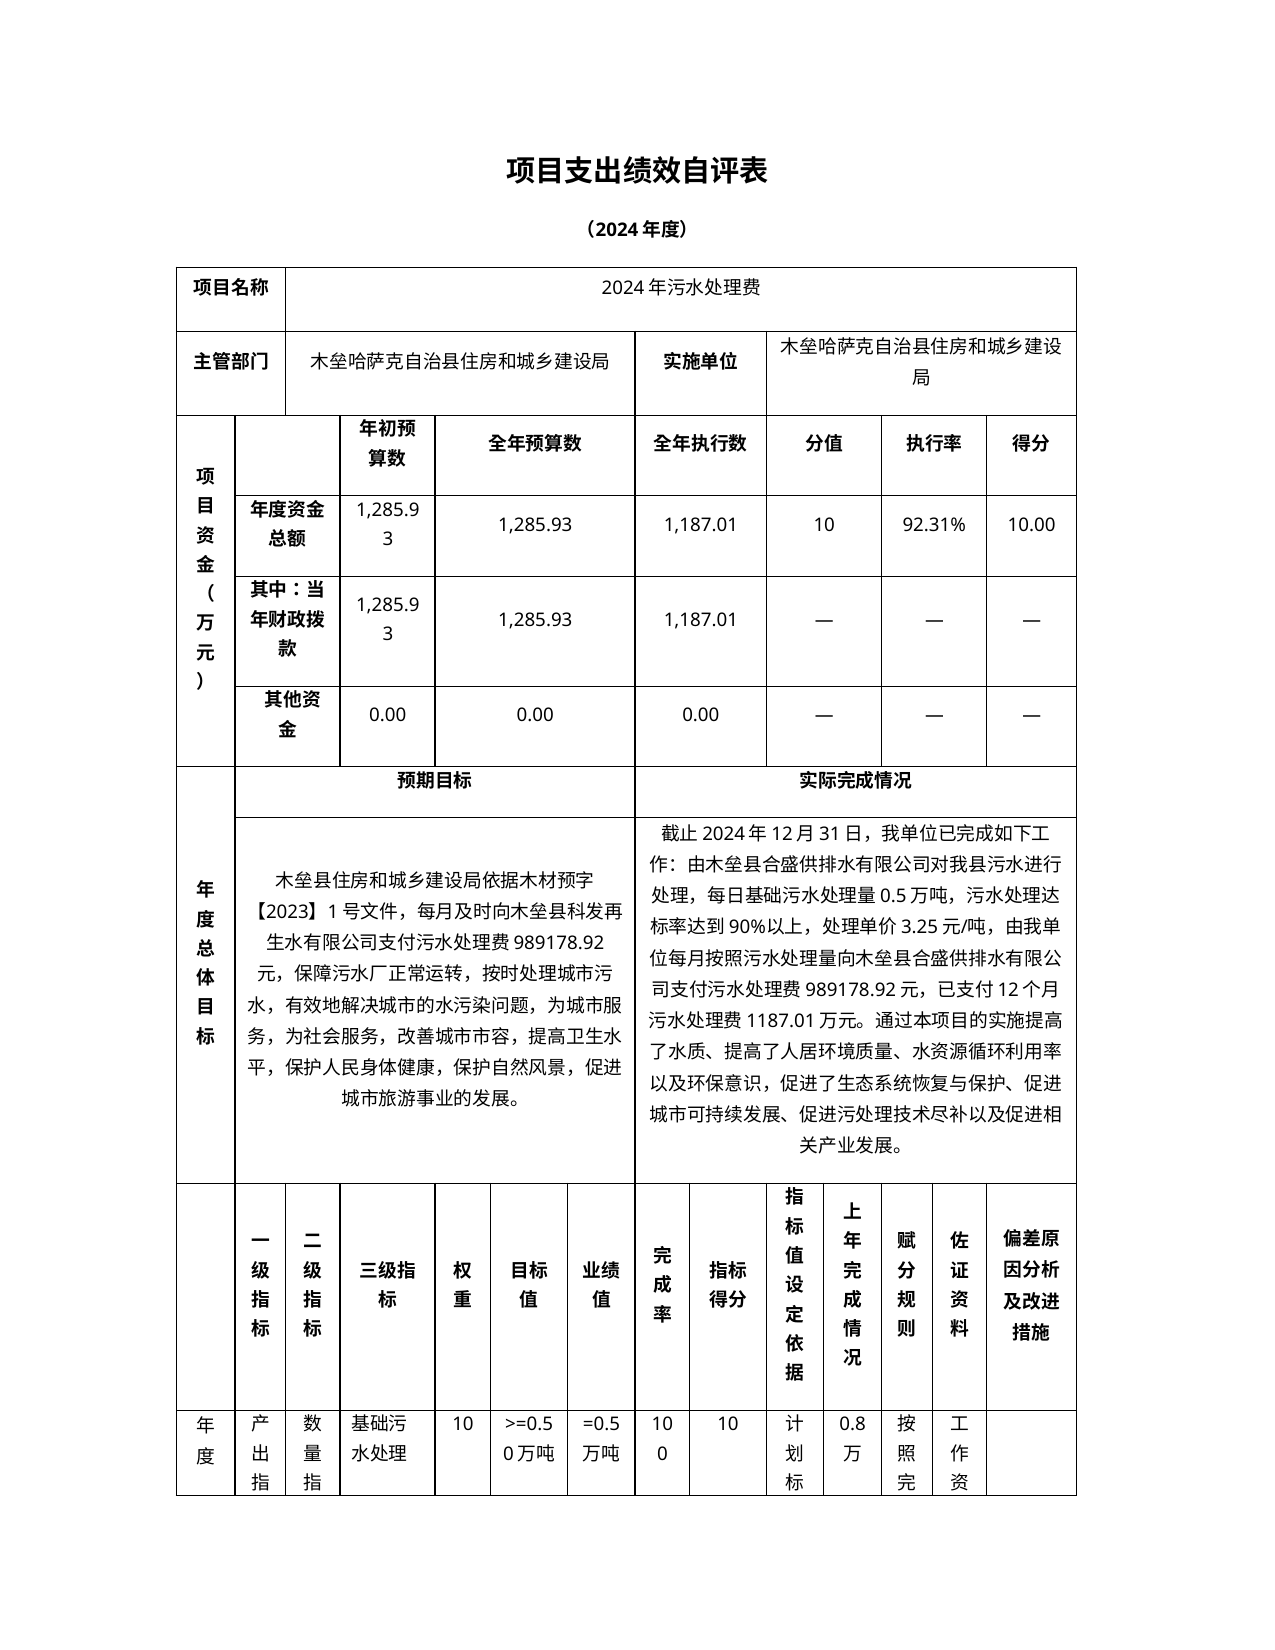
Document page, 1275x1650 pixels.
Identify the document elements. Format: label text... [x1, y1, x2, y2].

table_cell 0.00 [636, 687, 766, 766]
table_cell 木垒县住房和城乡建设局依据木材预字【2023】1号文件，每月及时向木垒县科发再生水有限公司支付污水处理费989178.92元，保障污水厂正常运转，按时处理城市污水，有效地解决城市的水污染问题，为城市服务，为社会服务，改善城市市容，提高卫生水平，保护人民身体健康，保护自然风景，促进城市旅游事业的发展。 [236, 818, 634, 1183]
table_cell 年度资金总额 [236, 496, 339, 576]
table_cell 权重 [436, 1184, 490, 1409]
table_cell 偏差原因分析及改进措施 [987, 1184, 1076, 1409]
table_cell 1,285.93 [341, 496, 434, 576]
table_cell 木垒哈萨克自治县住房和城乡建设局 [767, 332, 1076, 415]
table_cell — [987, 577, 1076, 686]
table_cell 三级指标 [341, 1184, 434, 1409]
table_cell 二级指标 [286, 1184, 339, 1409]
table_cell 0.00 [436, 687, 634, 766]
table_cell 10.00 [987, 496, 1076, 576]
table_cell [987, 1411, 1076, 1495]
table_cell 产出指标 [236, 1411, 285, 1495]
table_cell 木垒哈萨克自治县住房和城乡建设局 [286, 332, 634, 415]
table_cell 实际完成情况 [636, 767, 1076, 817]
table_cell 一级指标 [236, 1184, 285, 1409]
table_cell 1,285.93 [436, 496, 634, 576]
table_cell 1,187.01 [636, 496, 766, 576]
table_header 项目名称 [177, 268, 285, 331]
table_cell 0.8万吨 [824, 1411, 881, 1495]
table_cell 得分 [987, 416, 1076, 495]
table_cell 年初预算数 [341, 416, 434, 495]
table_cell =0.5万吨 [568, 1411, 634, 1495]
table_cell 10 [436, 1411, 490, 1495]
table_cell 计划标准 [767, 1411, 823, 1495]
table_header 2024年污水处理费 [286, 268, 1076, 331]
table_cell 赋分规则 [882, 1184, 932, 1409]
table_cell 年度总体目标 [177, 767, 234, 1183]
table_cell 年度绩效指标完成情况 [177, 1411, 234, 1495]
table_cell 完成率 [636, 1184, 689, 1409]
table_cell 目标值 [491, 1184, 567, 1409]
table_cell 92.31% [882, 496, 986, 576]
table_cell 分值 [767, 416, 881, 495]
table_cell 执行率 [882, 416, 986, 495]
table_cell 数量指标 [286, 1411, 339, 1495]
table_cell 全年预算数 [436, 416, 634, 495]
table_cell 实施单位 [636, 332, 766, 415]
table_cell — [882, 577, 986, 686]
table_cell 业绩值 [568, 1184, 634, 1409]
text 项目支出绩效自评表 [187, 150, 1087, 190]
table_cell [177, 1184, 234, 1409]
table_cell 上年完成情况 [824, 1184, 881, 1409]
table_cell 其中：当年财政拨款 [236, 577, 339, 686]
table_cell 1,187.01 [636, 577, 766, 686]
table_cell 工作资料,说明材料 [933, 1411, 986, 1495]
table_cell [236, 416, 339, 495]
table_cell 按照完成比例赋分 [882, 1411, 932, 1495]
table_cell 10 [690, 1411, 766, 1495]
table_cell 基础污水处理量 [341, 1411, 434, 1495]
table_cell 主管部门 [177, 332, 285, 415]
table_cell 截止2024年12月31日，我单位已完成如下工作：由木垒县合盛供排水有限公司对我县污水进行处理，每日基础污水处理量0.5万吨，污水处理达标率达到90%以上，处理单价3.25元/吨，由我单位每月按照污水处理量向木垒县合盛供排水有限公司支付污水处理费989178.92元，已支付12个月污水处理费1187.01万元。通过本项目的实施提高了水质、提高了人居环境质量、水资源循环利用率以及环保意识，促进了生态系统恢复与保护、促进城市可持续发展、促进污处理技术尽补以及促进相关产业发展。 [636, 818, 1076, 1183]
table_cell — [882, 687, 986, 766]
table_cell 佐证资料 [933, 1184, 986, 1409]
table_cell — [767, 687, 881, 766]
table_cell 100 [636, 1411, 689, 1495]
table_cell 其他资金 [236, 687, 339, 766]
table_cell 指标值设定依据 [767, 1184, 823, 1409]
table_cell 1,285.93 [436, 577, 634, 686]
table_cell 项目资金 （万元） [177, 416, 234, 766]
table_cell 0.00 [341, 687, 434, 766]
table_cell — [987, 687, 1076, 766]
table_cell >=0.50万吨 [491, 1411, 567, 1495]
table_cell — [767, 577, 881, 686]
table_cell 指标得分 [690, 1184, 766, 1409]
table_cell 1,285.93 [341, 577, 434, 686]
table_cell 预期目标 [236, 767, 634, 817]
text （2024年度） [187, 216, 1087, 242]
table_cell 10 [767, 496, 881, 576]
table_cell 全年执行数 [636, 416, 766, 495]
